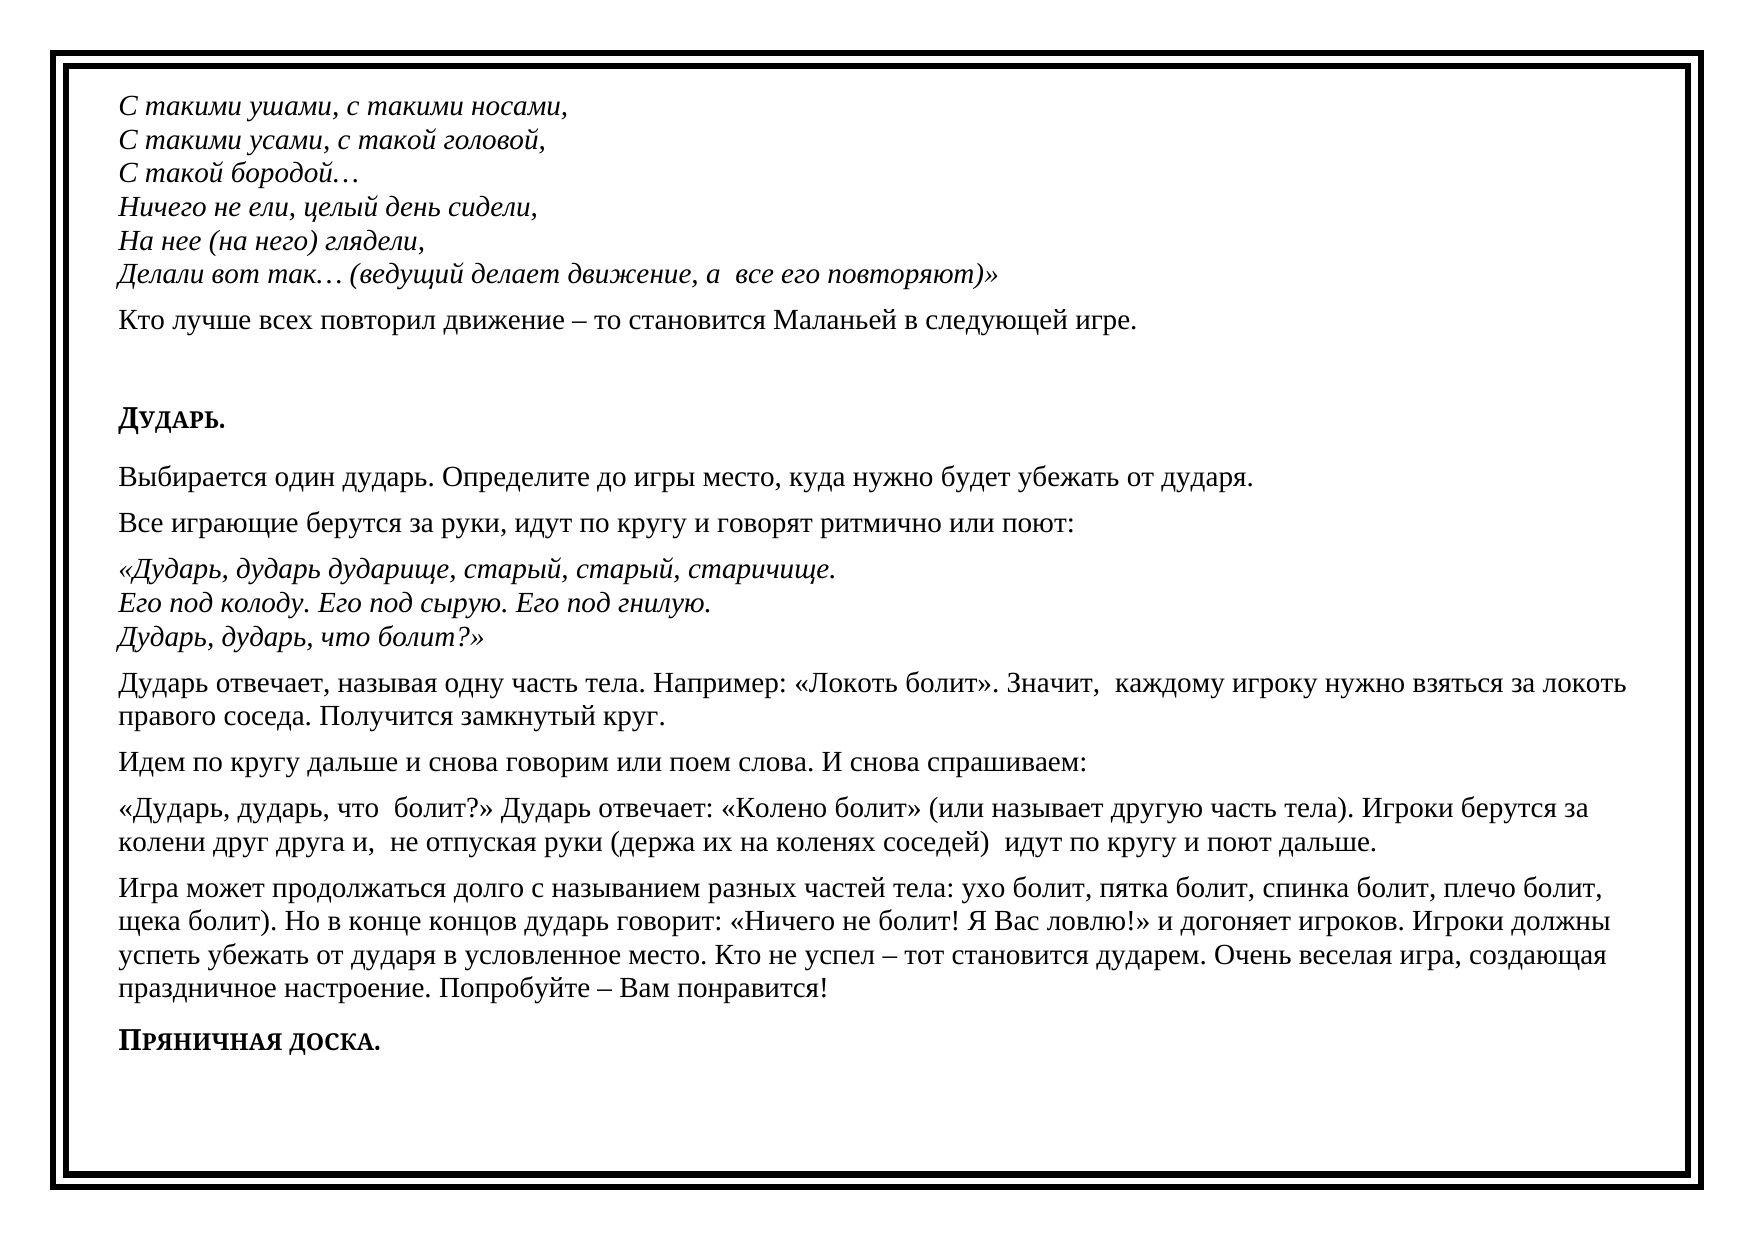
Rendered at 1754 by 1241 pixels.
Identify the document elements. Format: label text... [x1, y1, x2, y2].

subtitle Пряничная доска. [118, 1024, 1636, 1058]
text Все играющие берутся за руки, идут по кругу и говорят ритмично или поют: [118, 506, 1636, 539]
text С такими ушами, с такими носами, С такими усами, с такой головой, С такой бородой… Ничего не ели, целый день сидели, На нее (на него) глядели, Делали вот так… (ведущий делает движение, а все его повторяют)» [118, 88, 1636, 290]
subtitle Дударь. [118, 402, 1636, 435]
text Дударь отвечает, называя одну часть тела. Например: «Локоть болит». Значит, каждому игроку нужно взяться за локоть правого соседа. Получится замкнутый круг. [118, 665, 1636, 732]
text Выбирается один дударь. Определите до игры место, куда нужно будет убежать от дударя. [118, 459, 1636, 493]
text Идем по кругу дальше и снова говорим или поем слова. И снова спрашиваем: [118, 744, 1636, 778]
text «Дударь, дударь дударище, старый, старый, старичище. Его под колоду. Его под сырую. Его под гнилую. Дударь, дударь, что болит?» [118, 552, 1636, 652]
text Игра может продолжаться долго с называнием разных частей тела: ухо болит, пятка болит, спинка болит, плечо болит, щека болит). Но в конце концов дударь говорит: «Ничего не болит! Я Вас ловлю!» и догоняет игроков. Игроки должны успеть убежать от дударя в условленное место. Кто не успел – тот становится дударем. Очень веселая игра, создающая праздничное настроение. Попробуйте – Вам понравится! [118, 870, 1636, 1004]
text Кто лучше всех повторил движение – то становится Маланьей в следующей игре. [118, 302, 1636, 336]
text «Дударь, дударь, что болит?» Дударь отвечает: «Колено болит» (или называет другую часть тела). Игроки берутся за колени друг друга и, не отпуская руки (держа их на коленях соседей) идут по кругу и поют дальше. [118, 790, 1636, 857]
